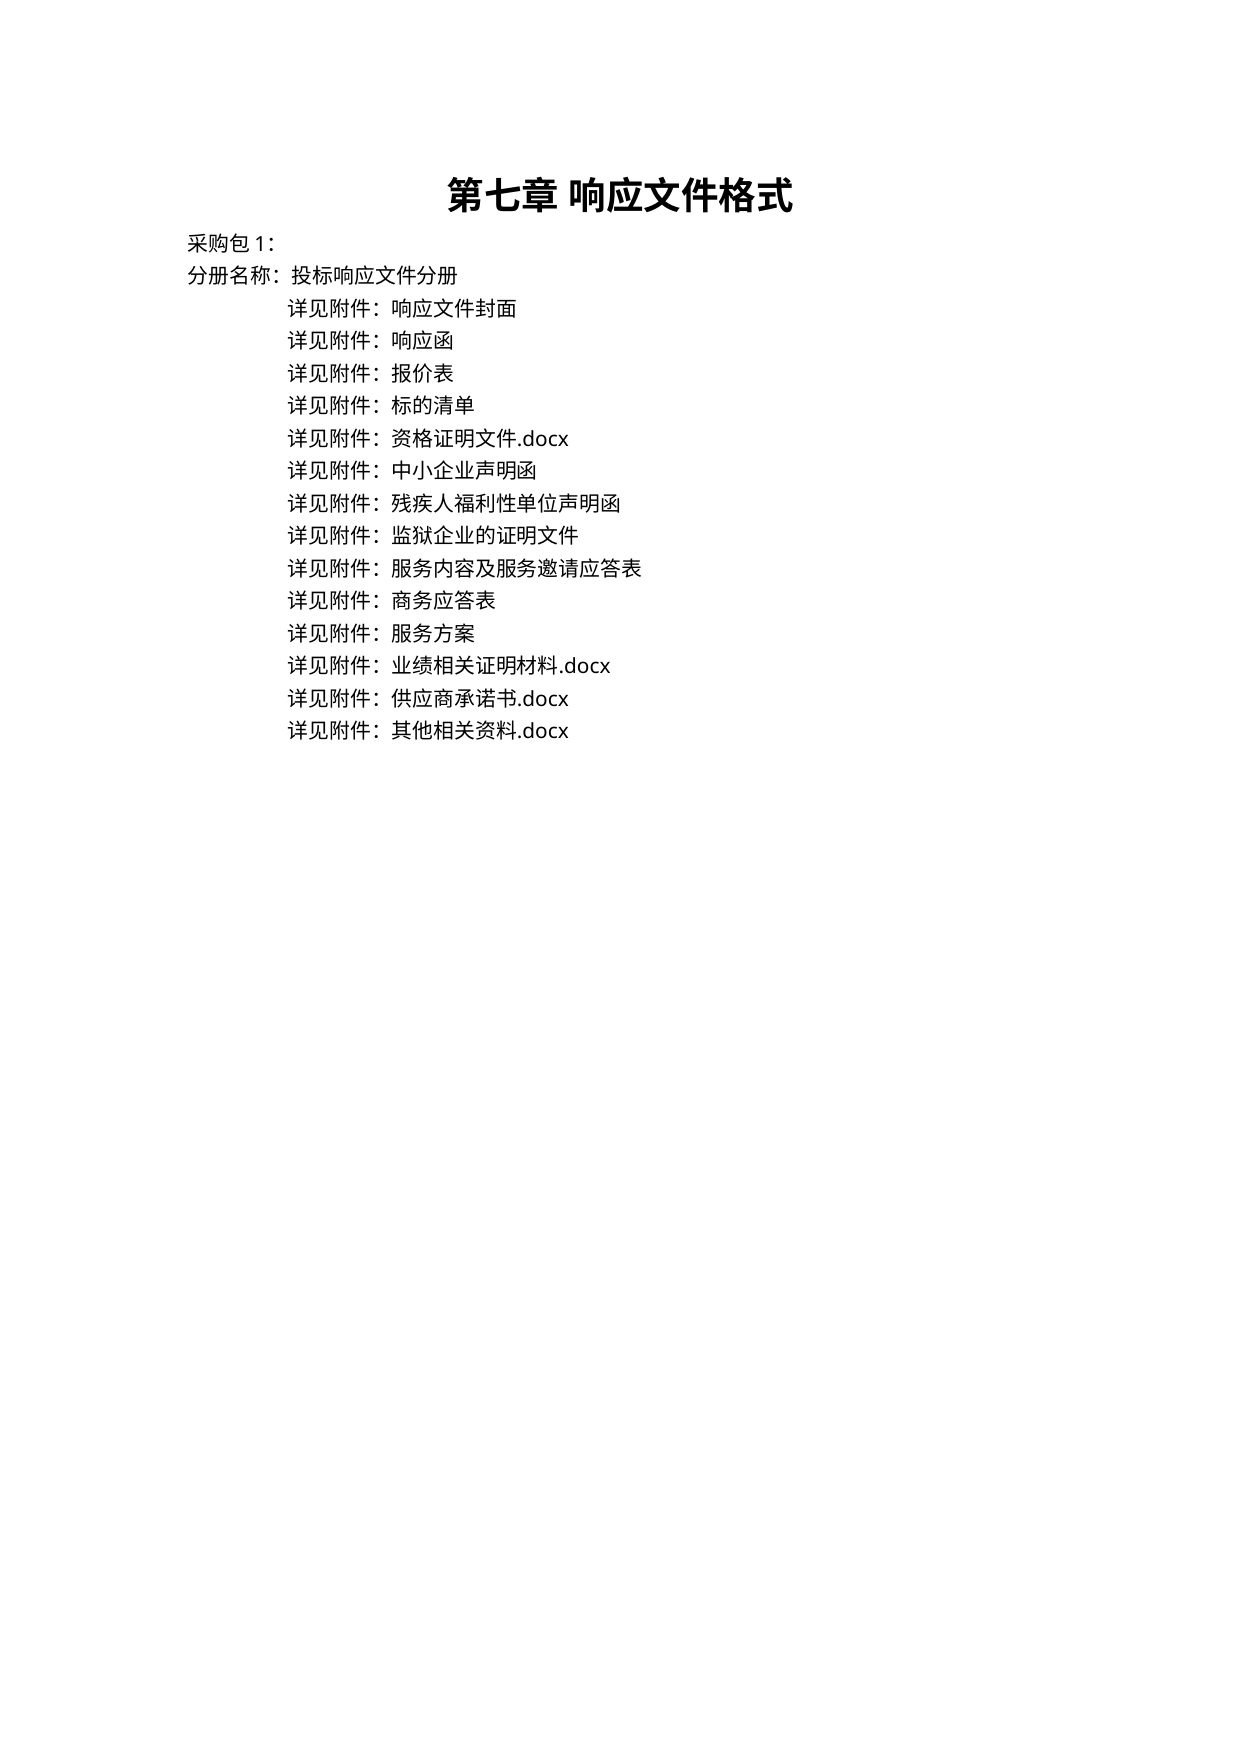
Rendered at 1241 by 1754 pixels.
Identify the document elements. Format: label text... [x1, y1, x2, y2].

text 详见附件：中小企业声明函 [187, 454, 1053, 487]
text 详见附件：残疾人福利性单位声明函 [187, 487, 1053, 519]
text 详见附件：其他相关资料.docx [187, 714, 1053, 747]
text 详见附件：响应函 [187, 324, 1053, 357]
text 详见附件：报价表 [187, 357, 1053, 389]
text 详见附件：监狱企业的证明文件 [187, 519, 1053, 552]
text 详见附件：标的清单 [187, 389, 1053, 422]
text 详见附件：商务应答表 [187, 584, 1053, 617]
text 详见附件：资格证明文件.docx [187, 422, 1053, 454]
text 详见附件：业绩相关证明材料.docx [187, 649, 1053, 682]
text 详见附件：供应商承诺书.docx [187, 682, 1053, 714]
text 第七章 响应文件格式 [187, 162, 1053, 227]
text 详见附件：服务方案 [187, 617, 1053, 649]
text 分册名称：投标响应文件分册 [187, 259, 1053, 292]
text 详见附件：服务内容及服务邀请应答表 [187, 552, 1053, 584]
text 采购包1： [187, 227, 1053, 259]
text 详见附件：响应文件封面 [187, 292, 1053, 324]
